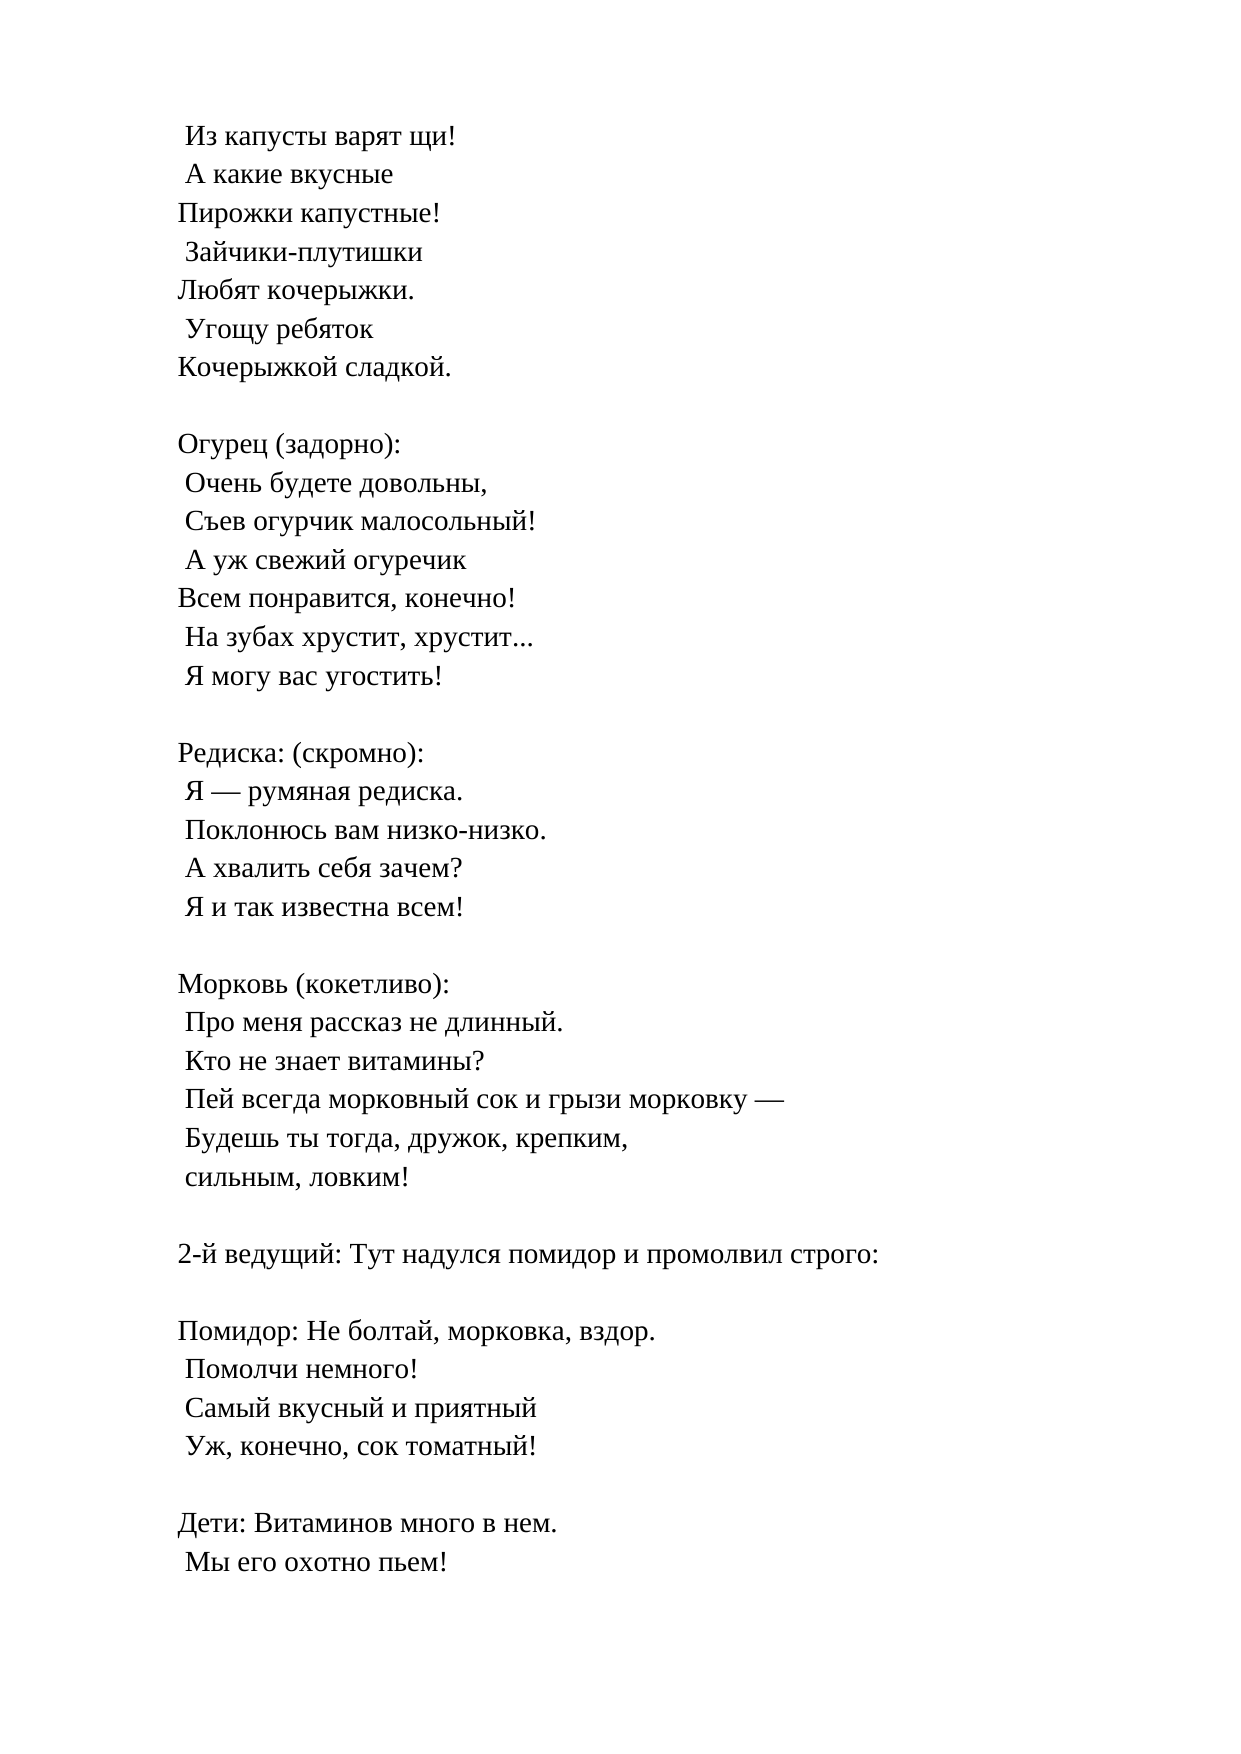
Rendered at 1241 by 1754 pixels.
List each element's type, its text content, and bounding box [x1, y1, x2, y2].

text Самый вкусный и приятный [177, 1390, 1152, 1423]
text Пирожки капустные! [177, 195, 1152, 229]
text Съев огурчик малосольный! [177, 503, 1152, 537]
text Будешь ты тогда, дружок, крепким, [177, 1120, 1152, 1154]
text Очень будете довольны, [177, 465, 1152, 498]
text Пей всегда морковный сок и грызи морковку — [177, 1082, 1152, 1115]
text Зайчики-плутишки [177, 234, 1152, 267]
text Кочерыжкой сладкой. [177, 349, 1152, 383]
text Я и так известна всем! [177, 889, 1152, 922]
text Уж, конечно, сок томатный! [177, 1428, 1152, 1462]
text Мы его охотно пьем! [177, 1544, 1152, 1578]
text Помолчи немного! [177, 1351, 1152, 1385]
text На зубах хрустит, хрустит... [177, 619, 1152, 653]
text Про меня рассказ не длинный. [177, 1004, 1152, 1038]
text А какие вкусные [177, 157, 1152, 190]
text Морковь (кокетливо): [177, 966, 1152, 999]
text Дети: Витаминов много в нем. [177, 1506, 1152, 1539]
text А уж свежий огуречик [177, 542, 1152, 576]
text Всем понравится, конечно! [177, 581, 1152, 614]
text Помидор: Не болтай, морковка, вздор. [177, 1313, 1152, 1346]
text Редиска: (скромно): [177, 735, 1152, 768]
text 2-й ведущий: Тут надулся помидор и промолвил строго: [177, 1236, 1152, 1269]
text Я — румяная редиска. [177, 773, 1152, 807]
text Угощу ребяток [177, 311, 1152, 344]
text Из капусты варят щи! [177, 118, 1152, 152]
text Кто не знает витамины? [177, 1043, 1152, 1077]
text Я могу вас угостить! [177, 658, 1152, 691]
text А хвалить себя зачем? [177, 850, 1152, 884]
text Любят кочерыжки. [177, 272, 1152, 306]
text Огурец (задорно): [177, 426, 1152, 460]
text Поклонюсь вам низко-низко. [177, 812, 1152, 845]
text сильным, ловким! [177, 1159, 1152, 1192]
